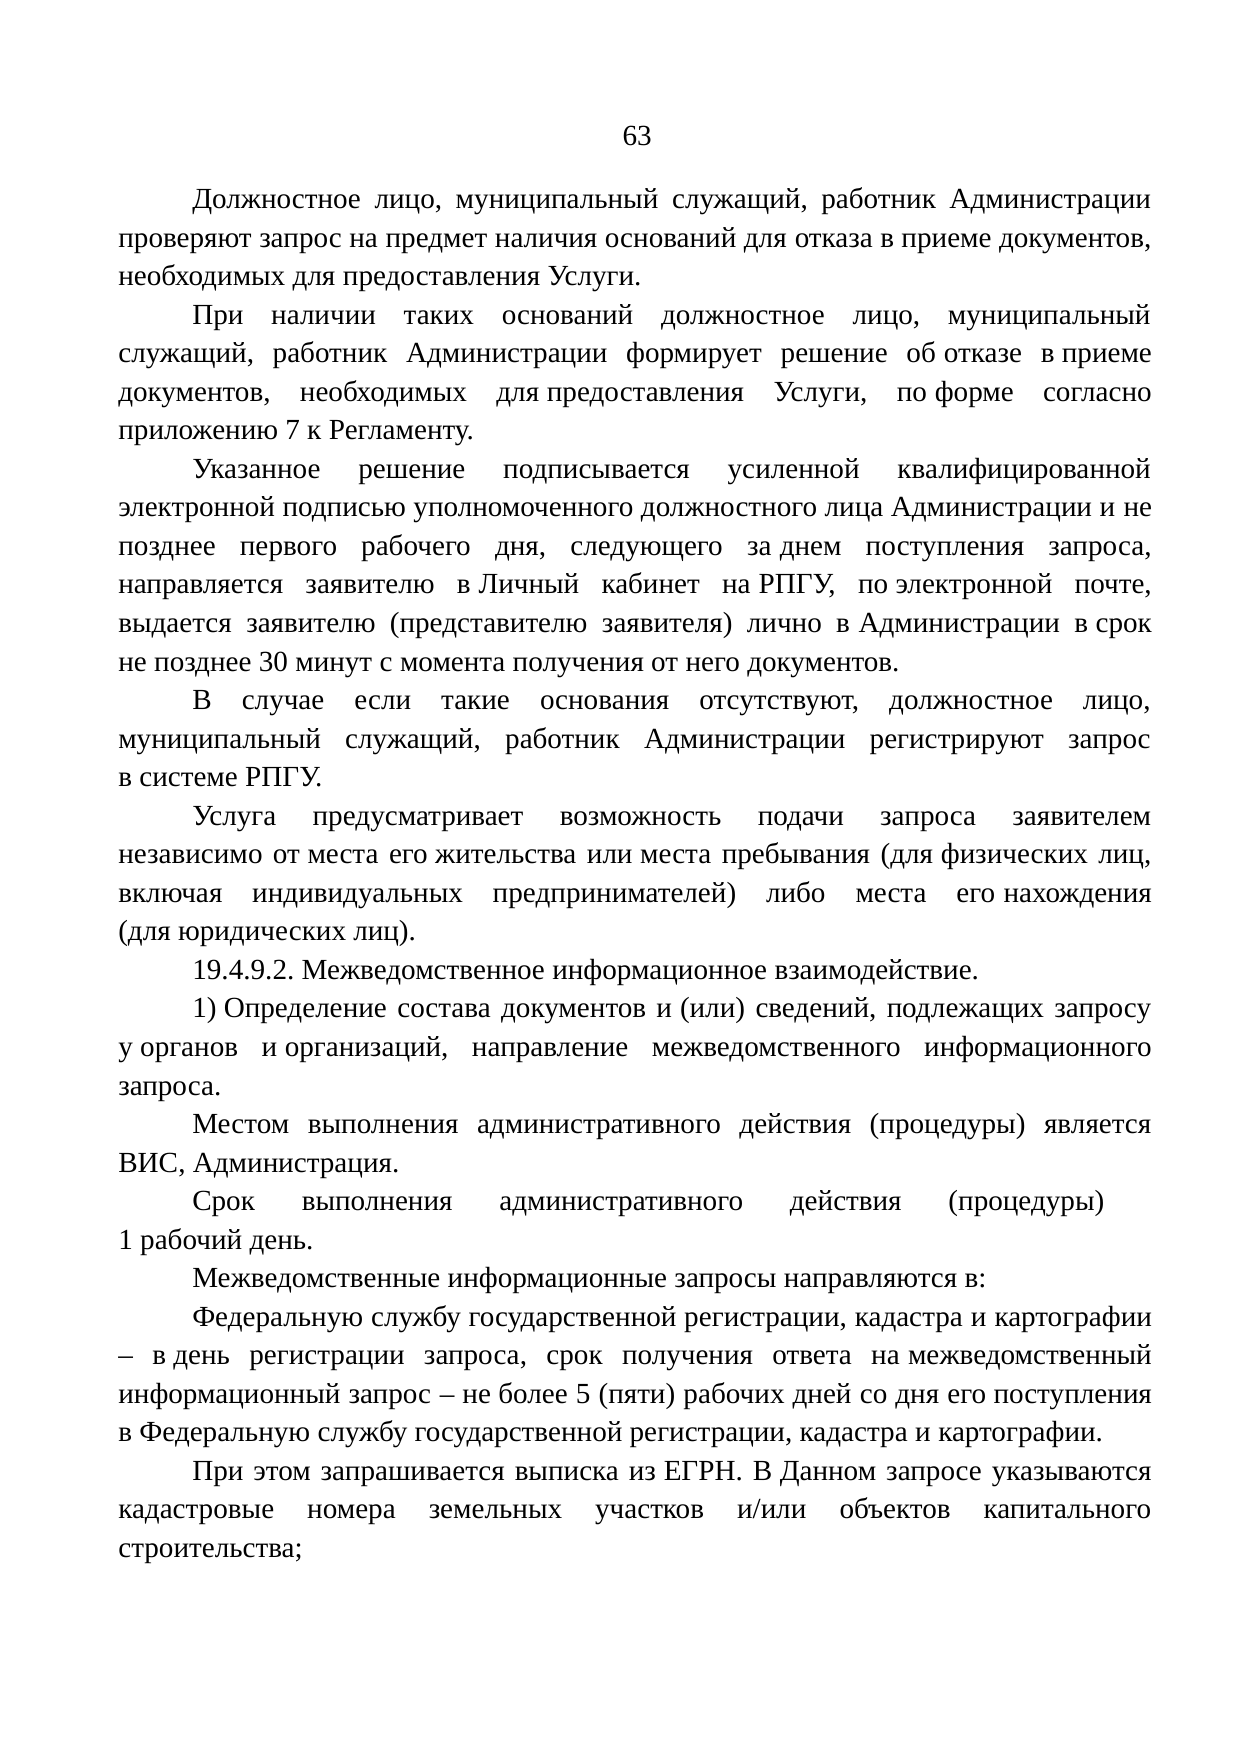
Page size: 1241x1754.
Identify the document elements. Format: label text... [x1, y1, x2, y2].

text 1) Определение состава документов и (или) сведений, подлежащих запросу у органов и организаций, направление межведомственного информационного запроса. [118, 991, 1152, 1101]
text Срок выполнения административного действия (процедуры) 1 рабочий день. [118, 1183, 1152, 1255]
text 19.4.9.2. Межведомственное информационное взаимодействие. [118, 952, 1152, 986]
text При этом запрашивается выписка из ЕГРН. В Данном запросе указываются кадастровые номера земельных участков и/или объектов капитального строительства; [118, 1453, 1152, 1564]
text Услуга предусматривает возможность подачи запроса заявителем независимо от места его жительства или места пребывания (для физических лиц, включая индивидуальных предпринимателей) либо места его нахождения (для юридических лиц). [118, 798, 1152, 947]
text Указанное решение подписывается усиленной квалифицированной электронной подписью уполномоченного должностного лица Администрации и не позднее первого рабочего дня, следующего за днем поступления запроса, направляется заявителю в Личный кабинет на РПГУ, по электронной почте, выдается заявителю (представителю заявителя) лично в Администрации в срок не позднее 30 минут с момента получения от него документов. [118, 451, 1152, 677]
text При наличии таких оснований должностное лицо, муниципальный служащий, работник Администрации формирует решение об отказе в приеме документов, необходимых для предоставления Услуги, по форме согласно приложению 7 к Регламенту. [118, 297, 1152, 446]
text Межведомственные информационные запросы направляются в: [118, 1260, 1152, 1294]
text Местом выполнения административного действия (процедуры) является ВИС, Администрация. [118, 1106, 1152, 1178]
text В случае если такие основания отсутствуют, должностное лицо, муниципальный служащий, работник Администрации регистрируют запрос в системе РПГУ. [118, 682, 1152, 793]
text Федеральную службу государственной регистрации, кадастра и картографии ⁠–⁠ в день регистрации запроса, срок получения ответа на межведомственный информационный запрос ⁠–⁠ не более 5 (пяти) рабочих дней со дня его поступления в Федеральную службу государственной регистрации, кадастра и картографии. [118, 1299, 1152, 1448]
text Должностное лицо, муниципальный служащий, работник Администрации проверяют запрос на предмет наличия оснований для отказа в приеме документов, необходимых для предоставления Услуги. [118, 181, 1152, 292]
